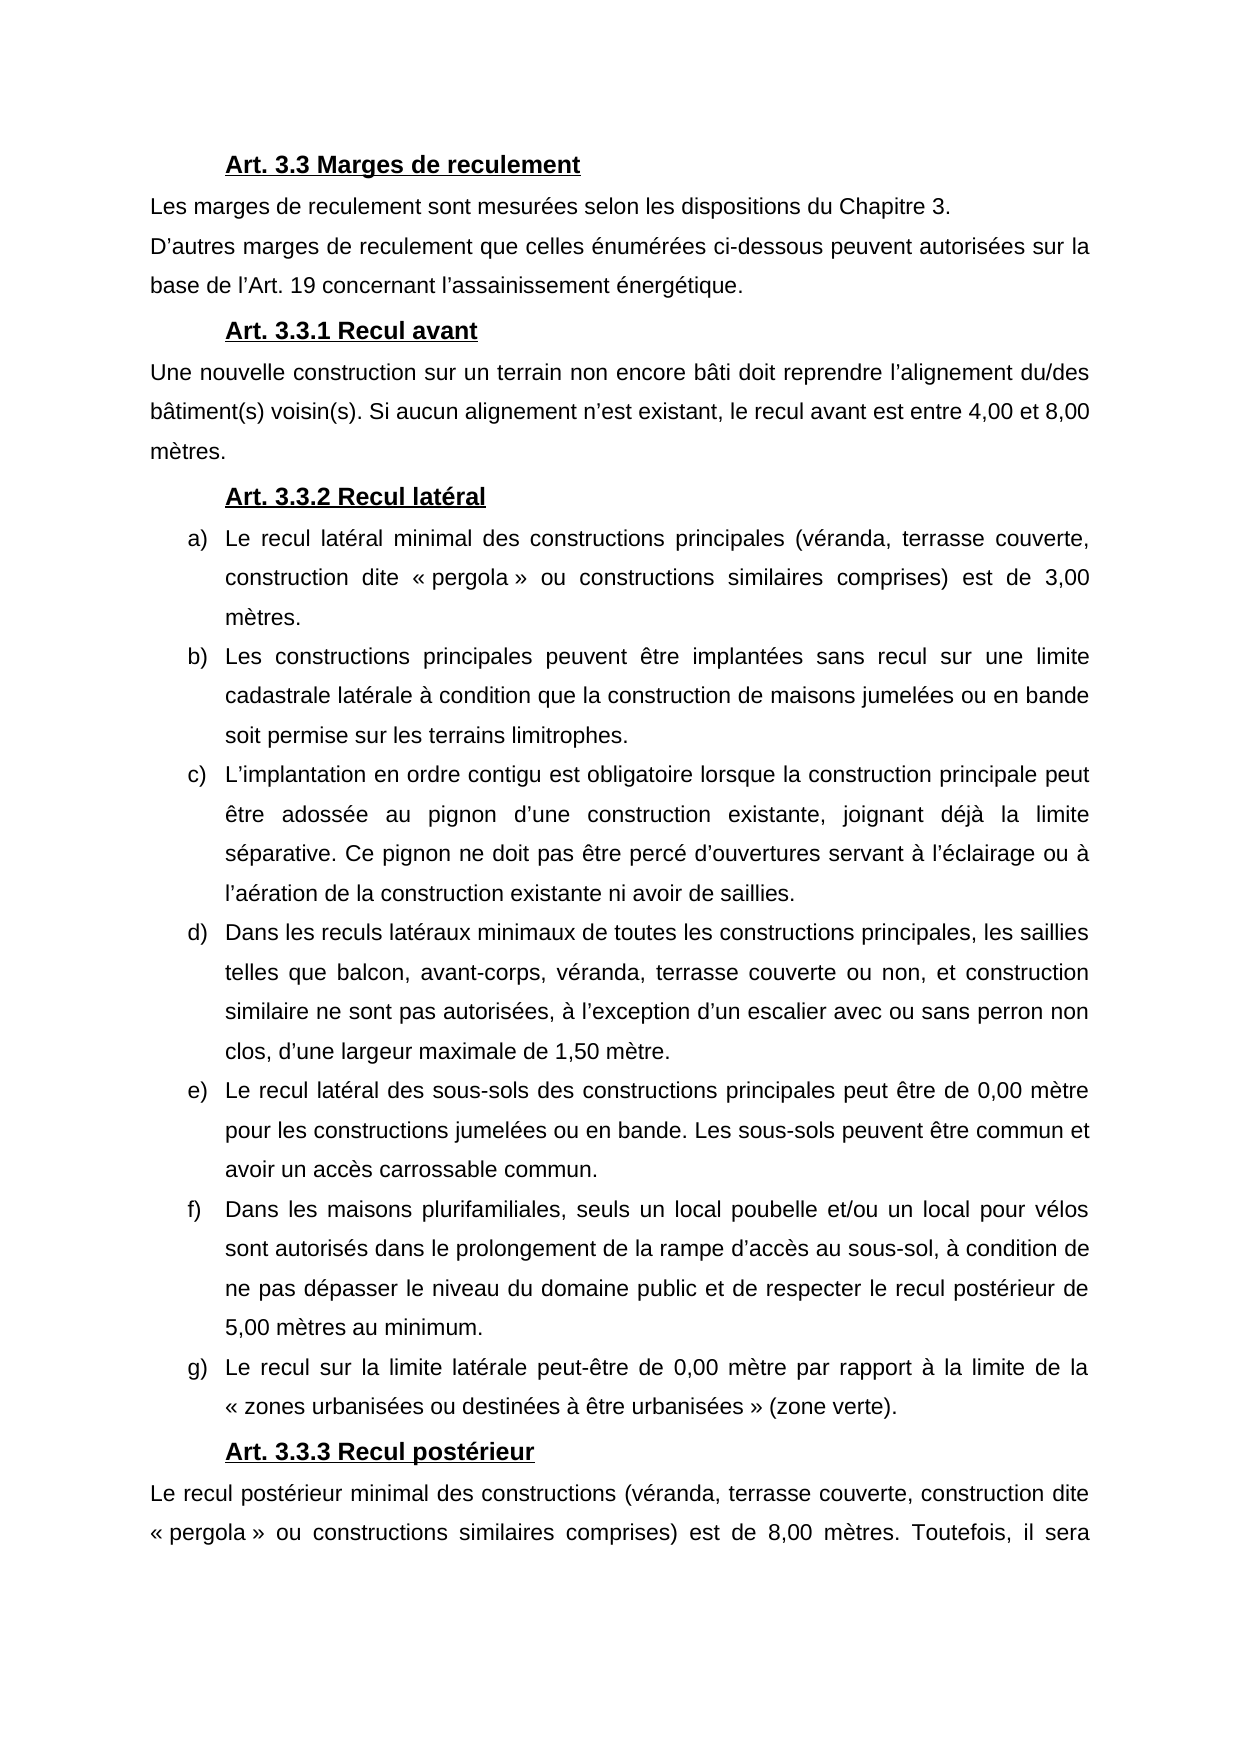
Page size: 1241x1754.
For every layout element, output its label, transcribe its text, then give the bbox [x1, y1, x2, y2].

list Le recul latéral des sous-sols des constructions principales peut être de 0,00 mètre pour les constructions jumelées ou en bande. Les sous-sols peuvent être commun et avoir un accès carrossable commun. [187, 1077, 1090, 1183]
text D’autres marges de reculement que celles énumérées ci-dessous peuvent autorisées sur la base de l’Art. 19 concernant l’assainissement énergétique. [150, 233, 1090, 298]
list Les constructions principales peuvent être implantées sans recul sur une limite cadastrale latérale à condition que la construction de maisons jumelées ou en bande soit permise sur les terrains limitrophes. [187, 643, 1090, 748]
list Le recul latéral minimal des constructions principales (véranda, terrasse couverte, construction dite « pergola » ou constructions similaires comprises) est de 3,00 mètres. [187, 524, 1090, 630]
text Une nouvelle construction sur un terrain non encore bâti doit reprendre l’alignement du/des bâtiment(s) voisin(s). Si aucun alignement n’est existant, le recul avant est entre 4,00 et 8,00 mètres. [150, 359, 1090, 464]
subtitle Art. 3.3.2 Recul latéral [225, 481, 1090, 510]
list Dans les reculs latéraux minimaux de toutes les constructions principales, les saillies telles que balcon, avant-corps, véranda, terrasse couverte ou non, et construction similaire ne sont pas autorisées, à l’exception d’un escalier avec ou sans perron non clos, d’une largeur maximale de 1,50 mètre. [187, 919, 1090, 1064]
list L’implantation en ordre contigu est obligatoire lorsque la construction principale peut être adossée au pignon d’une construction existante, joignant déjà la limite séparative. Ce pignon ne doit pas être percé d’ouvertures servant à l’éclairage ou à l’aération de la construction existante ni avoir de saillies. [187, 761, 1090, 906]
subtitle Art. 3.3 Marges de reculement [225, 150, 1090, 179]
list Dans les maisons plurifamiliales, seuls un local poubelle et/ou un local pour vélos sont autorisés dans le prolongement de la rampe d’accès au sous-sol, à condition de ne pas dépasser le niveau du domaine public et de respecter le recul postérieur de 5,00 mètres au minimum. [187, 1196, 1090, 1341]
subtitle Art. 3.3.3 Recul postérieur [225, 1437, 1090, 1466]
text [150, 1480, 1090, 1546]
text Les marges de reculement sont mesurées selon les dispositions du Chapitre 3. [150, 193, 1090, 219]
list Le recul sur la limite latérale peut-être de 0,00 mètre par rapport à la limite de la « zones urbanisées ou destinées à être urbanisées » (zone verte). [187, 1354, 1090, 1419]
subtitle Art. 3.3.1 Recul avant [225, 316, 1090, 344]
